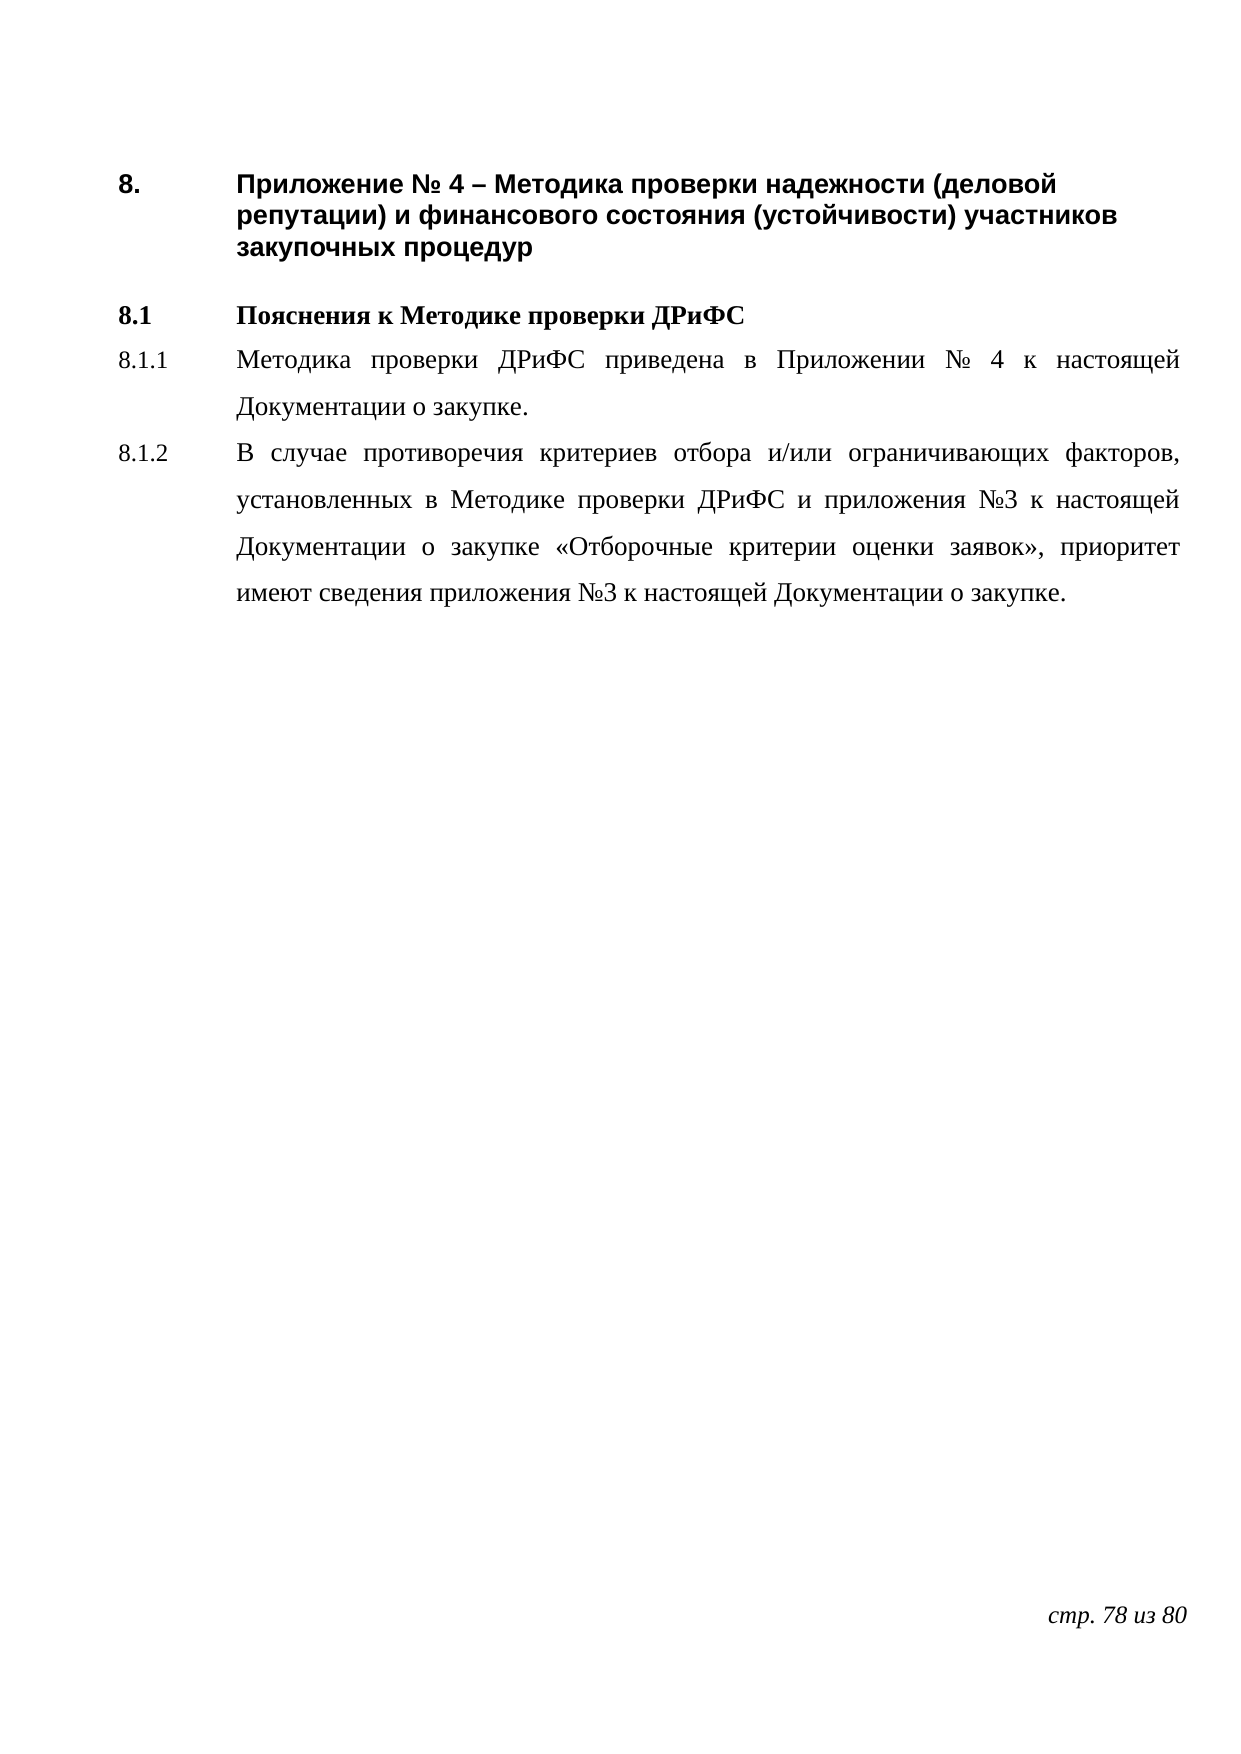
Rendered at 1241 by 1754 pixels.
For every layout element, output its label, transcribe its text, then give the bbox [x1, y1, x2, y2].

subtitle Пояснения к Методике проверки ДРиФС [118, 299, 1181, 331]
list В случае противоречия критериев отбора и/или ограничивающих факторов, установленных в Методике проверки ДРиФС и приложения №3 к настоящей Документации о закупке «Отборочные критерии оценки заявок», приоритет имеют сведения приложения №3 к настоящей Документации о закупке. [118, 436, 1181, 607]
list Методика проверки ДРиФС приведена в Приложении № 4 к настоящей Документации о закупке. [118, 343, 1181, 421]
subtitle Приложение № 4 – Методика проверки надежности (деловой репутации) и финансового состояния (устойчивости) участников закупочных процедур [118, 168, 1181, 262]
